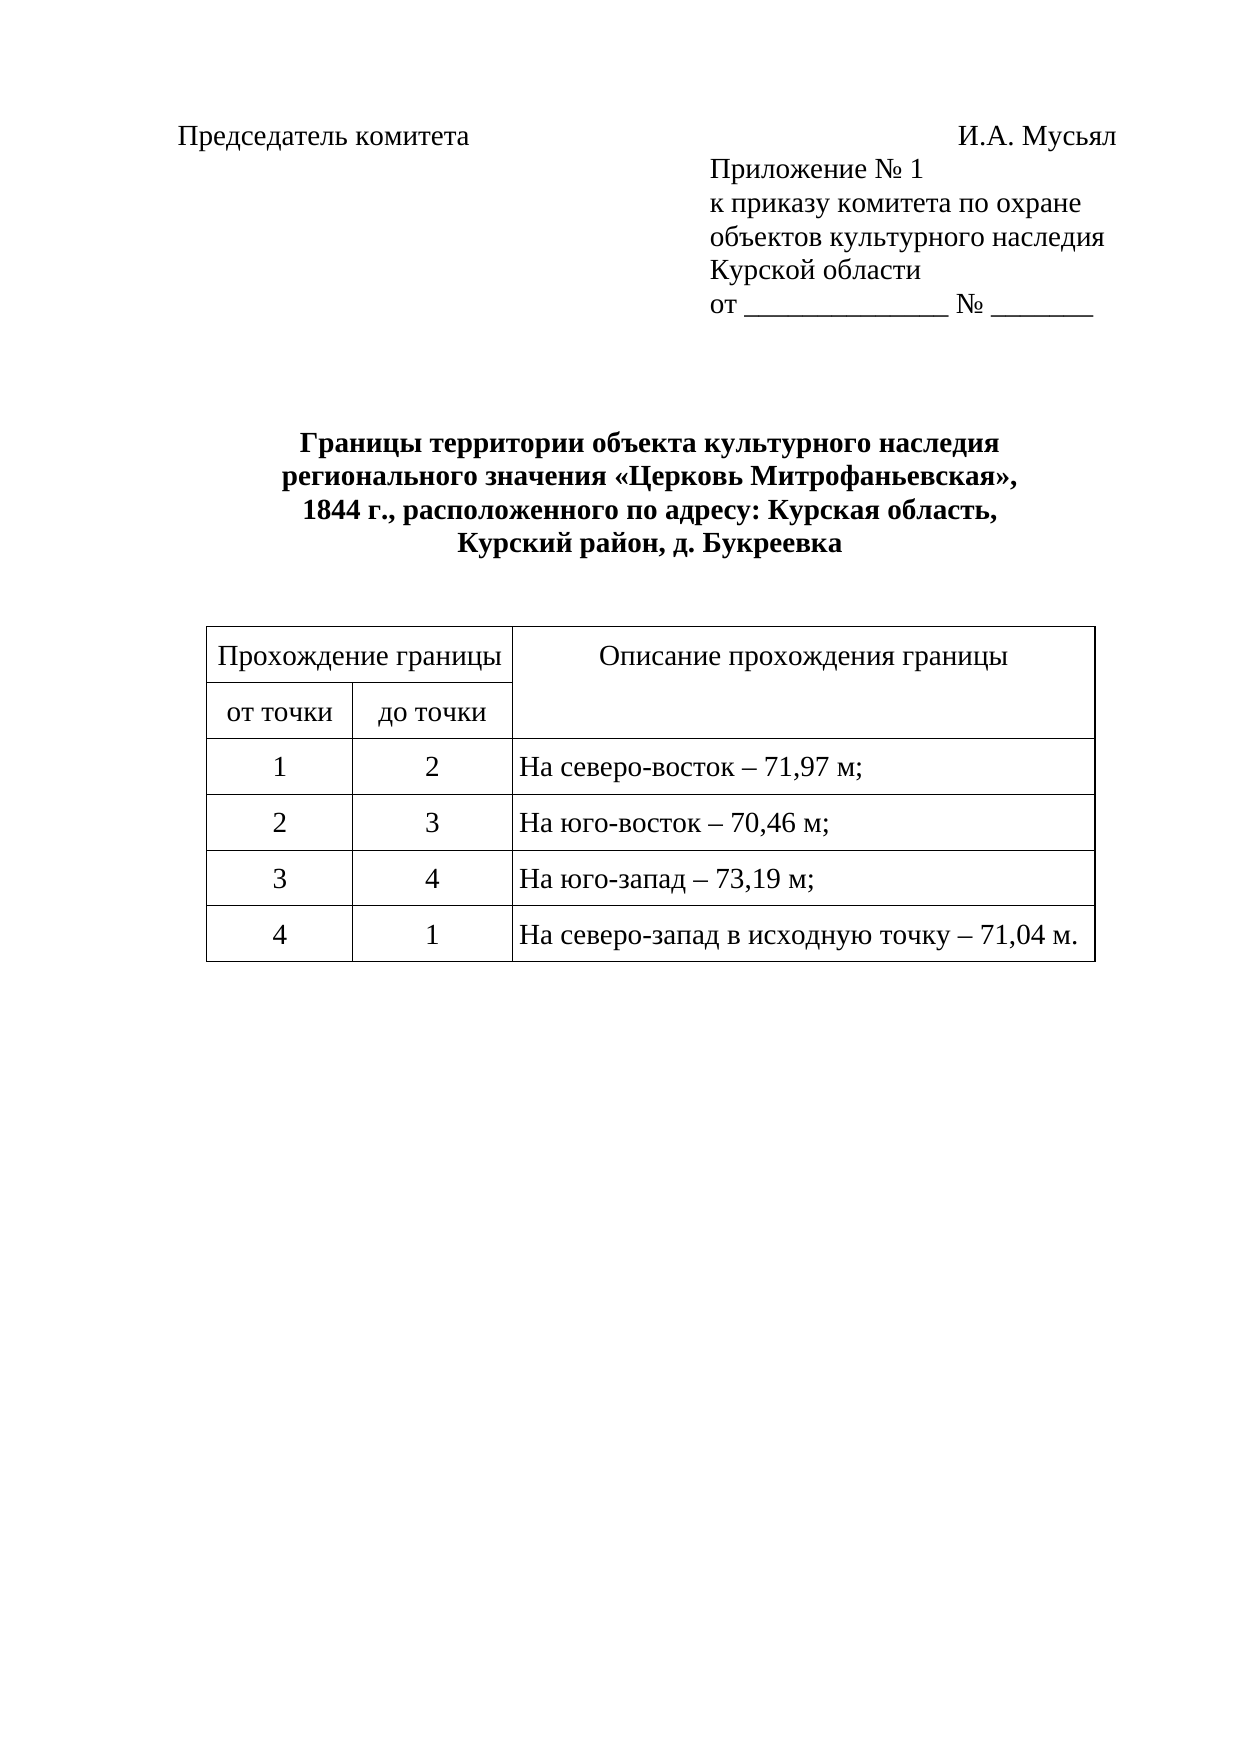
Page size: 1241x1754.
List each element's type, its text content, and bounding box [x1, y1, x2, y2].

table_cell 1 [207, 739, 352, 794]
table_cell 3 [207, 851, 352, 905]
text Приложение № 1 [177, 152, 1122, 185]
table_cell 2 [353, 739, 512, 794]
table_cell На северо-восток – 71,97 м; [513, 739, 1094, 794]
text регионального значения «Церковь Митрофаньевская», [177, 458, 1122, 492]
text Границы территории объекта культурного наследия [177, 425, 1122, 458]
text Председатель комитета И.А. Мусьял [177, 118, 1122, 152]
text от ______________ № _______ [177, 286, 1122, 319]
table_cell до точки [353, 683, 512, 738]
table_cell 4 [207, 906, 352, 961]
table_cell На северо-запад в исходную точку – 71,04 м. [513, 906, 1094, 961]
text 1844 г., расположенного по адресу: Курская область, [177, 492, 1122, 526]
table_cell 4 [353, 851, 512, 905]
table_cell На юго-запад – 73,19 м; [513, 851, 1094, 905]
text Курской области [177, 252, 1122, 286]
table_cell 1 [353, 906, 512, 961]
table_cell 3 [353, 795, 512, 849]
table_cell от точки [207, 683, 352, 738]
text объектов культурного наследия [177, 219, 1122, 252]
table_cell 2 [207, 795, 352, 849]
table_cell На юго-восток – 70,46 м; [513, 795, 1094, 849]
text Курский район, д. Букреевка [177, 526, 1122, 559]
text к приказу комитета по охране [177, 185, 1122, 219]
table_header Прохождение границы [207, 627, 512, 682]
table_header Описание прохождения границы [513, 627, 1094, 738]
